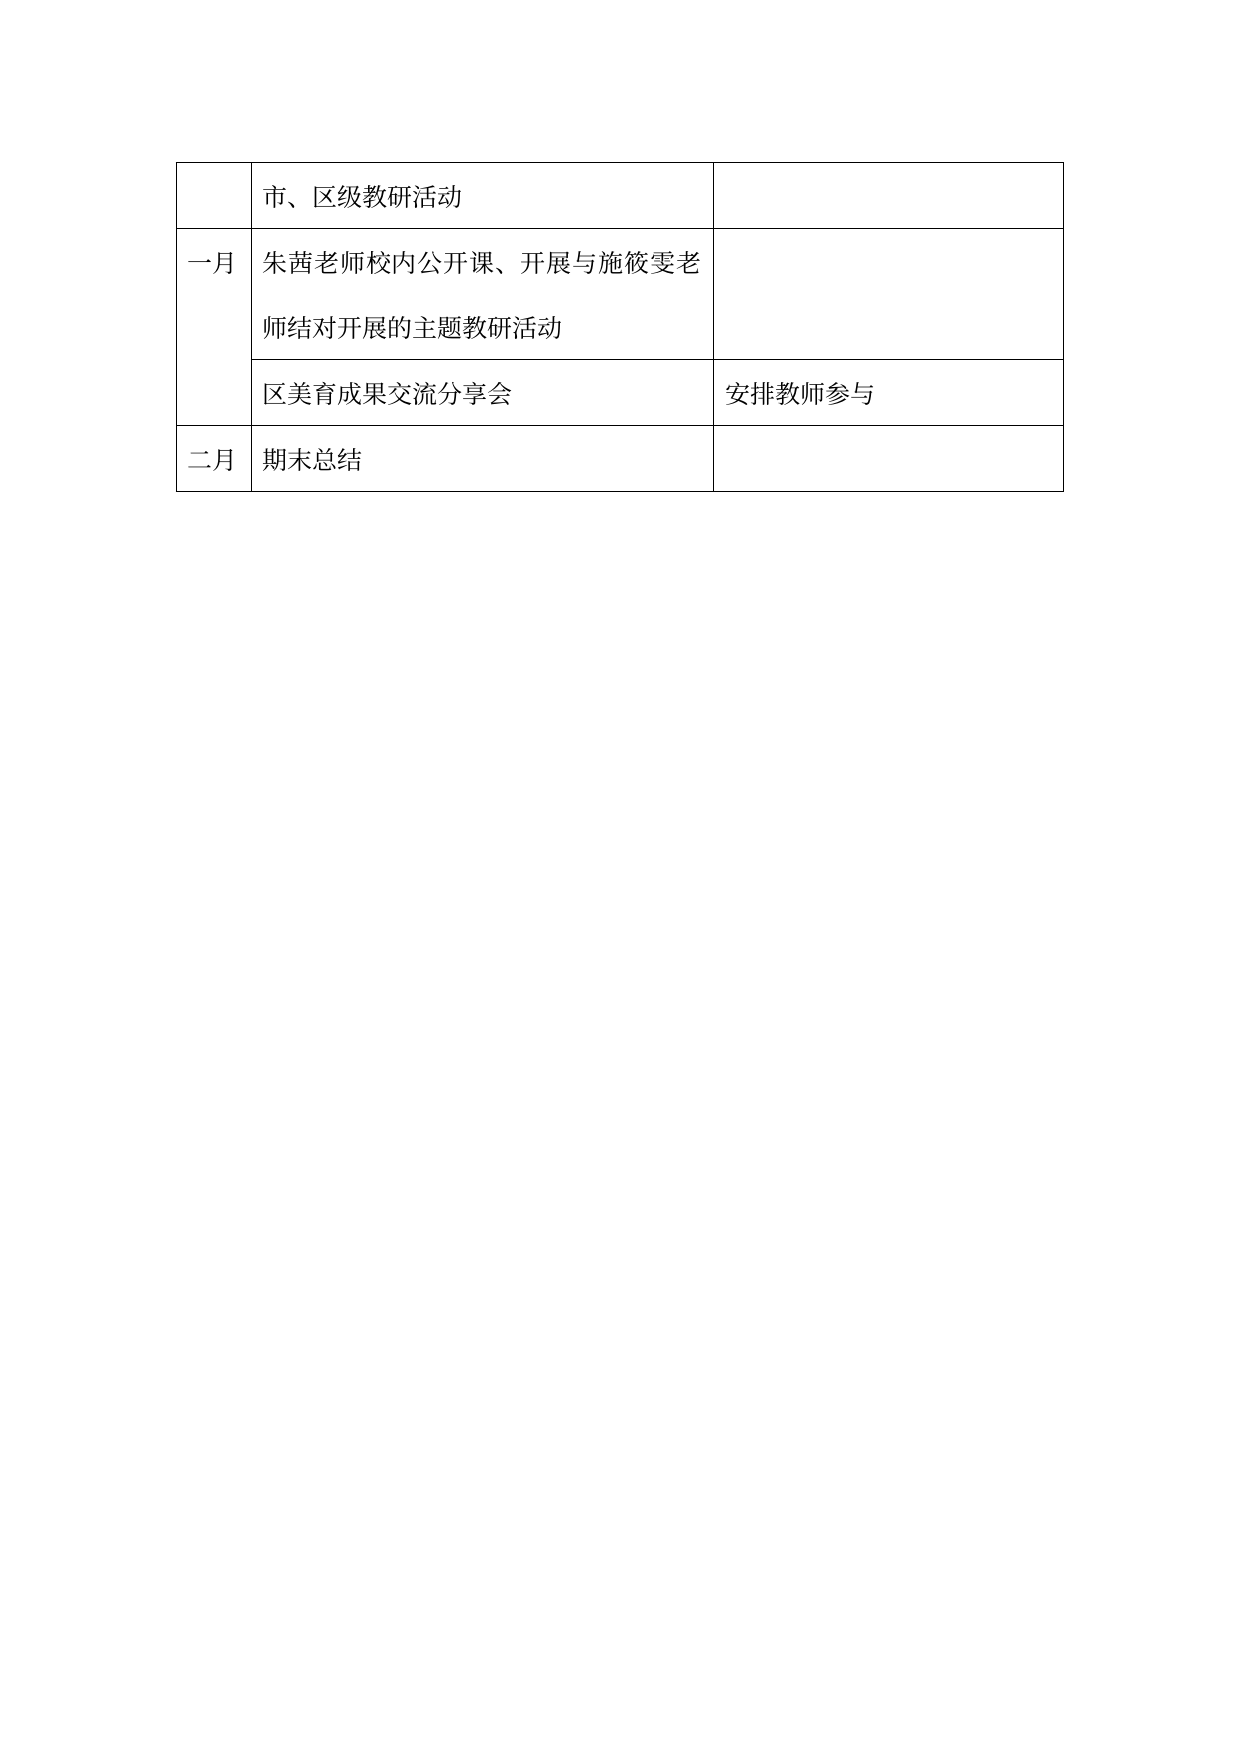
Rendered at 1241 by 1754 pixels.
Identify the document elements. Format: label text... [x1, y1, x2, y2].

table_cell 市、区级教研活动 [252, 163, 713, 228]
table_cell 朱茜老师校内公开课、开展与施筱雯老师结对开展的主题教研活动 [252, 229, 713, 359]
table_cell [714, 426, 1063, 491]
table_cell 安排教师参与 [714, 360, 1063, 425]
table_cell [714, 163, 1063, 228]
table_cell 二月 [177, 426, 251, 491]
table_cell 区美育成果交流分享会 [252, 360, 713, 425]
table_cell [714, 229, 1063, 359]
table_cell 一月 [177, 229, 251, 425]
table_cell 期末总结 [252, 426, 713, 491]
